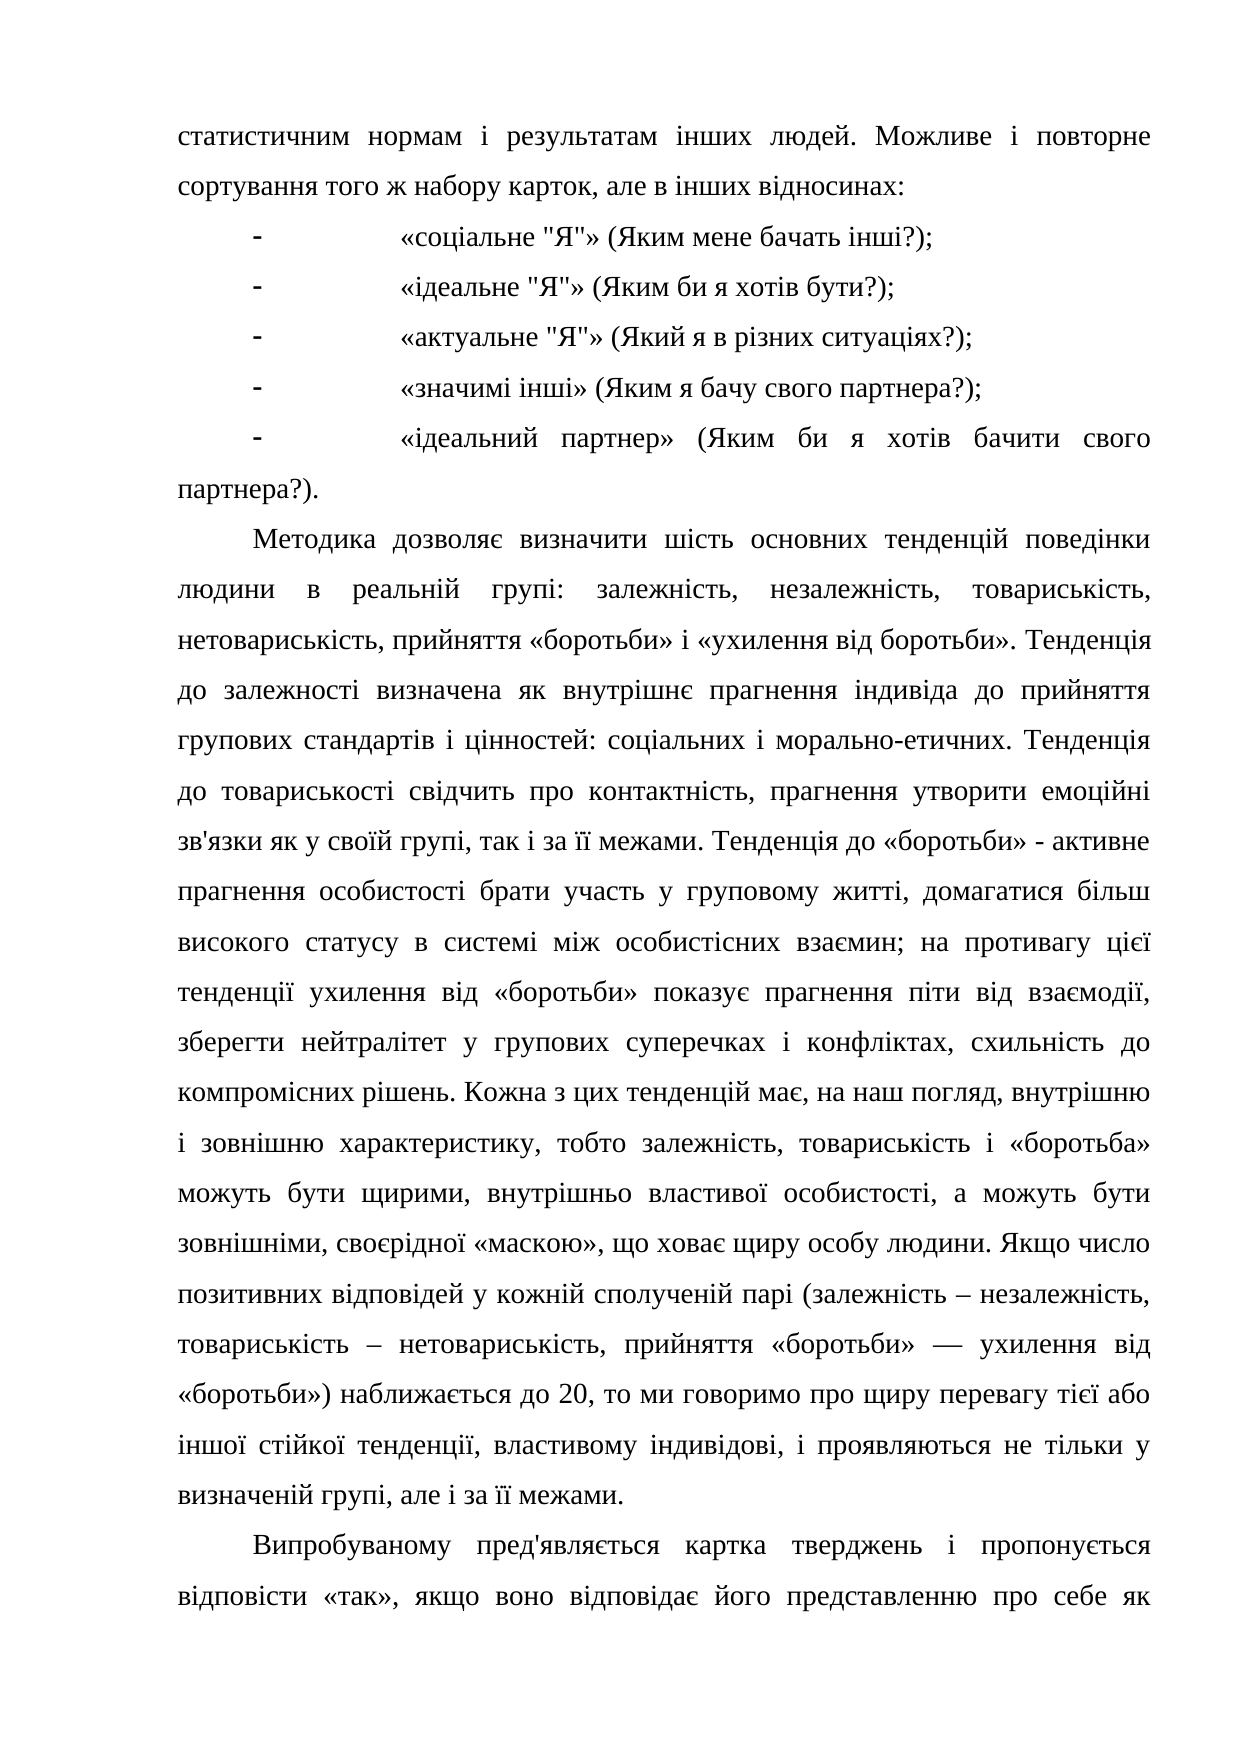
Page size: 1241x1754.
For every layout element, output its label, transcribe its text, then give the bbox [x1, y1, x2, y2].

list «актуальне "Я"» (Який я в різних ситуаціях?); [177, 319, 1152, 353]
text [177, 118, 1152, 202]
list «ідеальний партнер» (Яким би я хотів бачити свого партнера?). [177, 420, 1152, 504]
text Методика дозволяє визначити шість основних тенденцій поведінки людини в реальній групі: залежність, незалежність, товариськість, нетовариськість, прийняття «боротьби» і «ухилення від боротьби». Тенденція до залежності визначена як внутрішнє прагнення індивіда до прийняття групових стандартів і цінностей: соціальних і морально-етичних. Тенденція до товариськості свідчить про контактність, прагнення утворити емоційні зв'язки як у своїй групі, так і за її межами. Тенденція до «боротьби» - активне прагнення особистості брати участь у груповому житті, домагатися більш високого статусу в системі між особистісних взаємин; на противагу цієї тенденції ухилення від «боротьби» показує прагнення піти від взаємодії, зберегти нейтралітет у групових суперечках і конфліктах, схильність до компромісних рішень. Кожна з цих тенденцій має, на наш погляд, внутрішню і зовнішню характеристику, тобто залежність, товариськість і «боротьба» можуть бути щирими, внутрішньо властивої особистості, а можуть бути зовнішніми, своєрідної «маскою», що ховає щиру особу людини. Якщо число позитивних відповідей у кожній сполученій парі (залежність – незалежність, товариськість – нетовариськість, прийняття «боротьби» — ухилення від «боротьби») наближається до 20, то ми говоримо про щиру перевагу тієї або іншої стійкої тенденції, властивому індивідові, і проявляються не тільки у визначеній групі, але і за її межами. [177, 521, 1152, 1511]
list «соціальне "Я"» (Яким мене бачать інші?); [177, 219, 1152, 252]
list «ідеальне "Я"» (Яким би я хотів бути?); [177, 269, 1152, 303]
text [177, 1527, 1152, 1611]
list «значимі інші» (Яким я бачу свого партнера?); [177, 370, 1152, 404]
